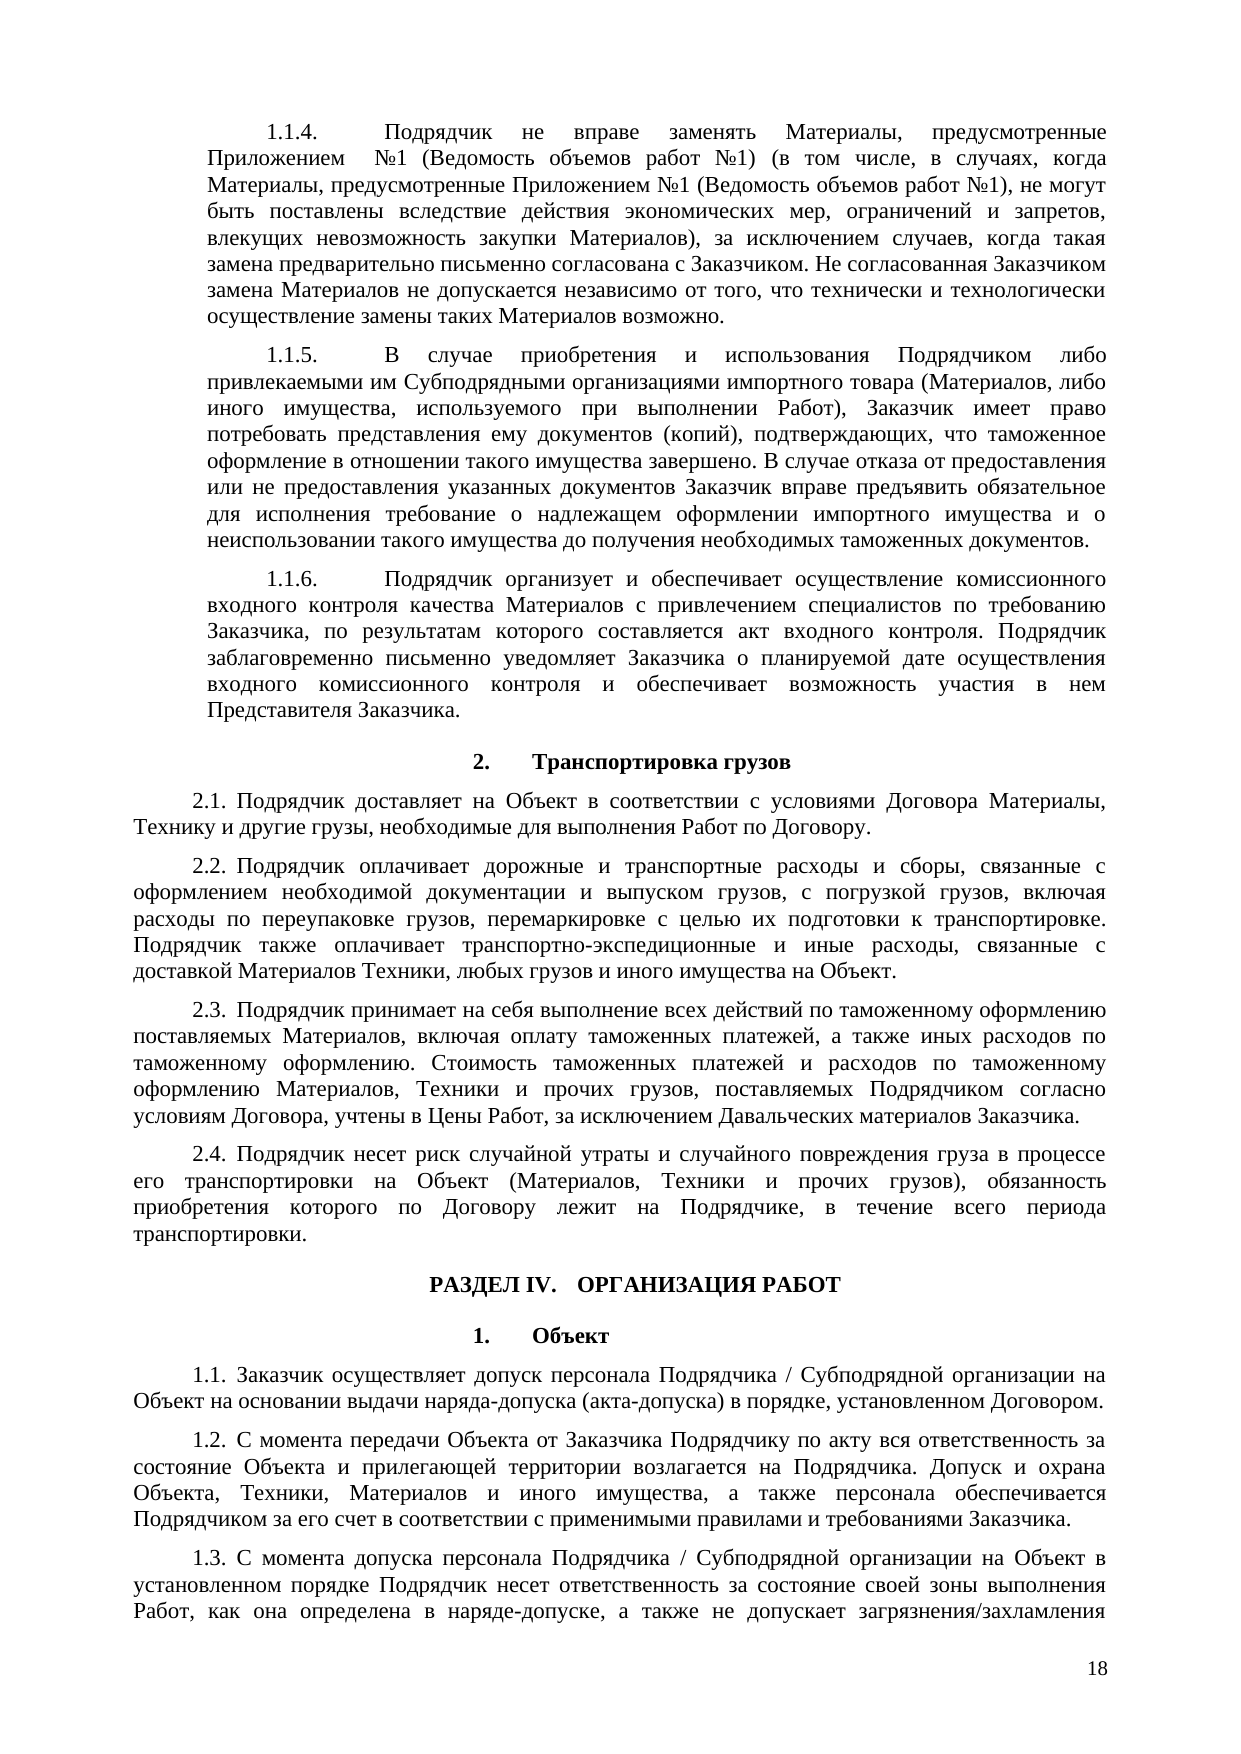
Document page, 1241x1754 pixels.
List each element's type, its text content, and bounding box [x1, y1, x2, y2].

text Подрядчик несет риск случайной утраты и случайного повреждения груза в процессе его транспортировки на Объект (Материалов, Техники и прочих грузов), обязанность приобретения которого по Договору лежит на Подрядчике, в течение всего периода транспортировки. [133, 1141, 1107, 1246]
text ОРГАНИЗАЦИЯ РАБОТ [162, 1271, 1107, 1297]
text Подрядчик организует и обеспечивает осуществление комиссионного входного контроля качества Материалов с привлечением специалистов по требованию Заказчика, по результатам которого составляется акт входного контроля. Подрядчик заблаговременно письменно уведомляет Заказчика о планируемой дате осуществления входного комиссионного контроля и обеспечивает возможность участия в нем Представителя Заказчика. [207, 565, 1107, 723]
text Заказчик осуществляет допуск персонала Подрядчика / Субподрядной организации на Объект на основании выдачи наряда-допуска (акта-допуска) в порядке, установленном Договором. [133, 1361, 1107, 1414]
text Объект [443, 1322, 1107, 1349]
text Подрядчик доставляет на Объект в соответствии с условиями Договора Материалы, Технику и другие грузы, необходимые для выполнения Работ по Договору. [133, 787, 1107, 839]
text Транспортировка грузов [443, 748, 1107, 774]
text Подрядчик не вправе заменять Материалы, предусмотренные Приложением №1 (Ведомость объемов работ №1) (в том числе, в случаях, когда Материалы, предусмотренные Приложением №1 (Ведомость объемов работ №1), не могут быть поставлены вследствие действия экономических мер, ограничений и запретов, влекущих невозможность закупки Материалов), за исключением случаев, когда такая замена предварительно письменно согласована с Заказчиком. Не согласованная Заказчиком замена Материалов не допускается независимо от того, что технически и технологически осуществление замены таких Материалов возможно. [207, 118, 1107, 329]
text С момента передачи Объекта от Заказчика Подрядчику по акту вся ответственность за состояние Объекта и прилегающей территории возлагается на Подрядчика. Допуск и охрана Объекта, Техники, Материалов и иного имущества, а также персонала обеспечивается Подрядчиком за его счет в соответствии с применимыми правилами и требованиями Заказчика. [133, 1426, 1107, 1532]
text Подрядчик оплачивает дорожные и транспортные расходы и сборы, связанные с оформлением необходимой документации и выпуском грузов, с погрузкой грузов, включая расходы по переупаковке грузов, перемаркировке с целью их подготовки к транспортировке. Подрядчик также оплачивает транспортно-экспедиционные и иные расходы, связанные с доставкой Материалов Техники, любых грузов и иного имущества на Объект. [133, 852, 1107, 984]
text В случае приобретения и использования Подрядчиком либо привлекаемыми им Субподрядными организациями импортного товара (Материалов, либо иного имущества, используемого при выполнении Работ), Заказчик имеет право потребовать представления ему документов (копий), подтверждающих, что таможенное оформление в отношении такого имущества завершено. В случае отказа от предоставления или не предоставления указанных документов Заказчик вправе предъявить обязательное для исполнения требование о надлежащем оформлении импортного имущества и о неиспользовании такого имущества до получения необходимых таможенных документов. [207, 341, 1107, 552]
text Подрядчик принимает на себя выполнение всех действий по таможенному оформлению поставляемых Материалов, включая оплату таможенных платежей, а также иных расходов по таможенному оформлению. Стоимость таможенных платежей и расходов по таможенному оформлению Материалов, Техники и прочих грузов, поставляемых Подрядчиком согласно условиям Договора, учтены в Цены Работ, за исключением Давальческих материалов Заказчика. [133, 996, 1107, 1128]
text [133, 1544, 1107, 1623]
